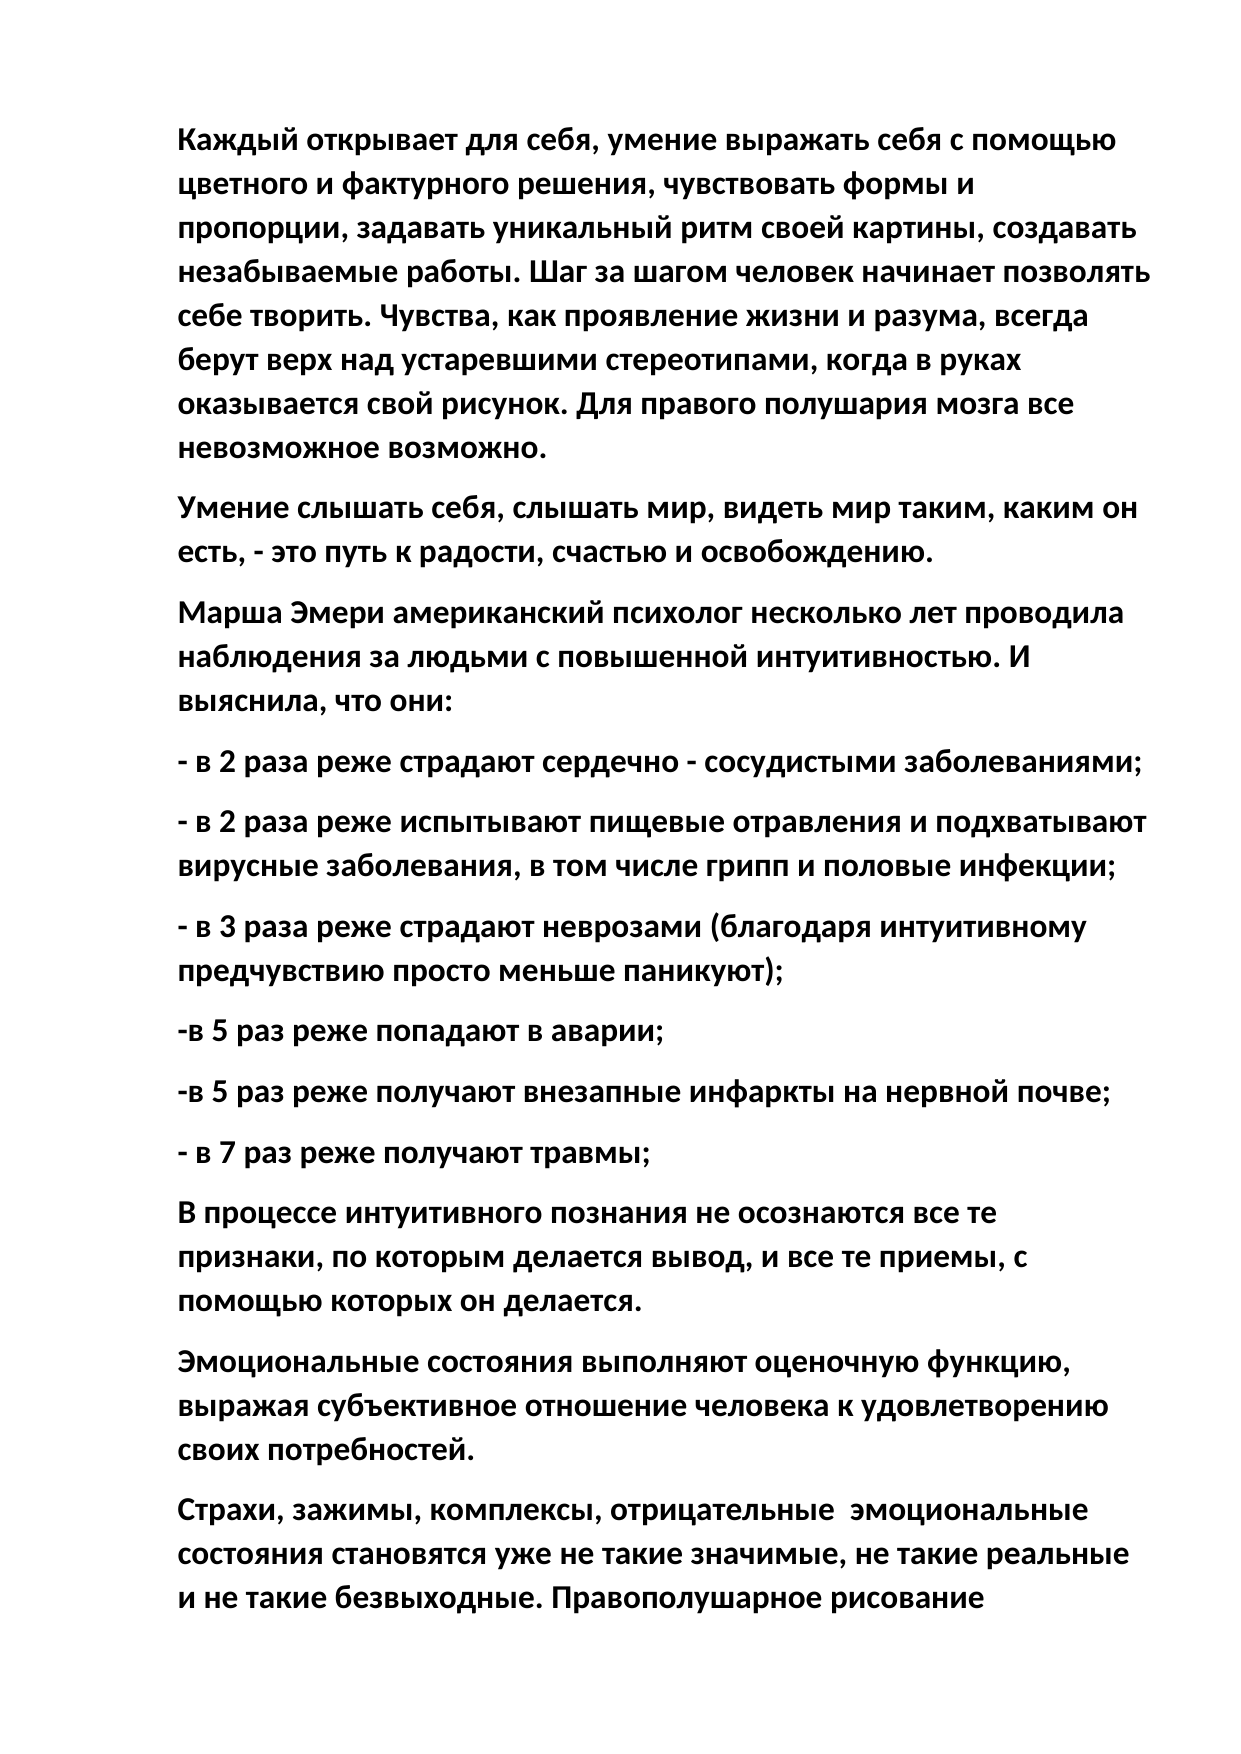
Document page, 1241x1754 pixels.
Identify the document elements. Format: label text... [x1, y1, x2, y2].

text -в 5 раз реже попадают в аварии; [177, 1009, 1152, 1050]
text -в 5 раз реже получают внезапные инфаркты на нервной почве; [177, 1070, 1152, 1111]
text - в 2 раза реже испытывают пищевые отравления и подхватывают вирусные заболевания, в том числе грипп и половые инфекции; [177, 800, 1152, 885]
text Марша Эмери американский психолог несколько лет проводила наблюдения за людьми с повышенной интуитивностью. И выяснила, что они: [177, 591, 1152, 720]
text - в 3 раза реже страдают неврозами (благодаря интуитивному предчувствию просто меньше паникуют); [177, 905, 1152, 989]
text В процессе интуитивного познания не осознаются все те признаки, по которым делается вывод, и все те приемы, с помощью которых он делается. [177, 1191, 1152, 1320]
text - в 7 раз реже получают травмы; [177, 1131, 1152, 1171]
text Каждый открывает для себя, умение выражать себя с помощью цветного и фактурного решения, чувствовать формы и пропорции, задавать уникальный ритм своей картины, создавать незабываемые работы. Шаг за шагом человек начинает позволять себе творить. Чувства, как проявление жизни и разума, всегда берут верх над устаревшими стереотипами, когда в руках оказывается свой рисунок. Для правого полушария мозга все невозможное возможно. [177, 118, 1152, 467]
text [177, 1488, 1152, 1617]
text Эмоциональные состояния выполняют оценочную функцию, выражая субъективное отношение человека к удовлетворению своих потребностей. [177, 1340, 1152, 1468]
text - в 2 раза реже страдают сердечно - сосудистыми заболеваниями; [177, 739, 1152, 780]
text Умение слышать себя, слышать мир, видеть мир таким, каким он есть, - это путь к радости, счастью и освобождению. [177, 486, 1152, 571]
